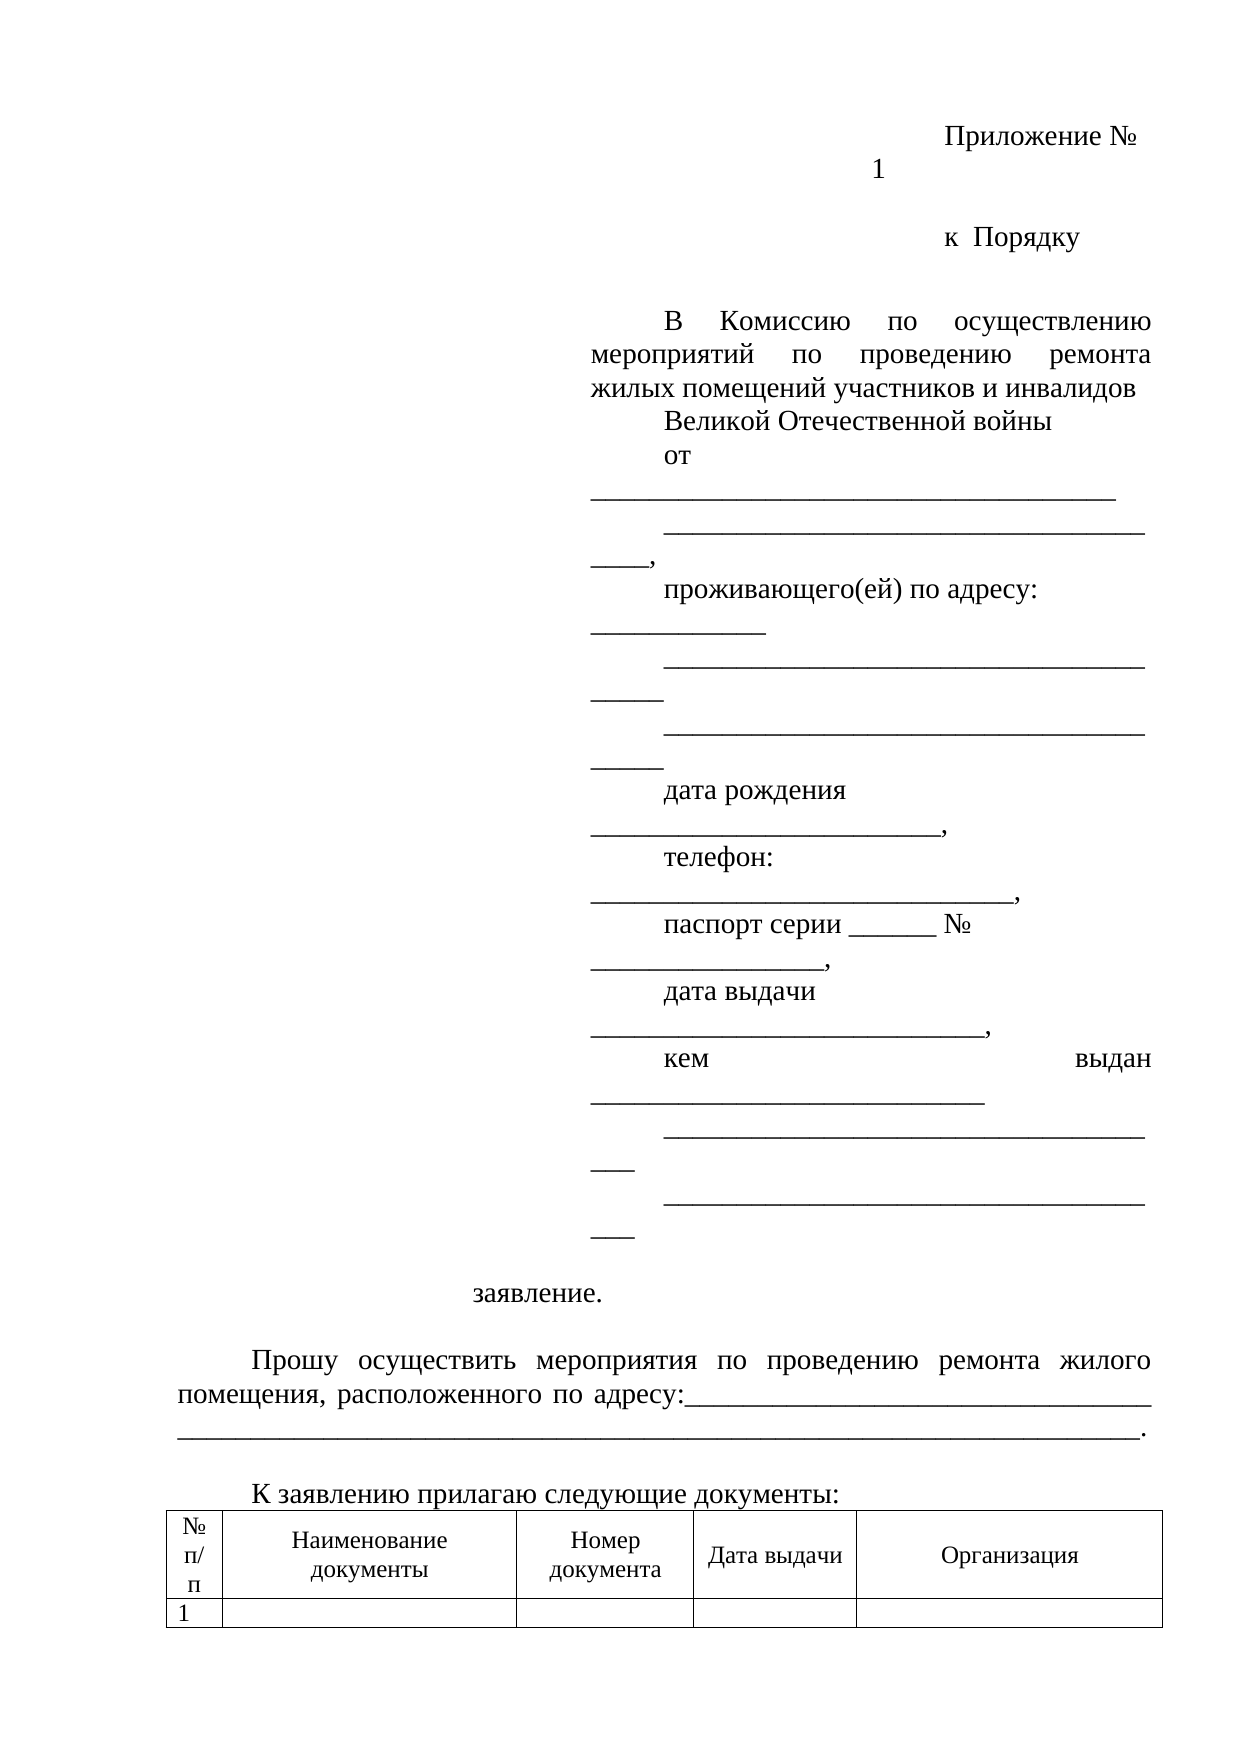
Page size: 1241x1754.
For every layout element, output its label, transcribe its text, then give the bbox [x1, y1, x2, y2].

text от ____________________________________ [591, 437, 1152, 504]
text кем выдан ___________________________ [591, 1041, 1152, 1108]
table_cell [694, 1599, 856, 1627]
text Приложение № 1 [871, 118, 1152, 185]
text _____________________________________, [591, 504, 1152, 571]
text ____________________________________ [591, 1175, 1152, 1242]
table_header № п/п [167, 1511, 222, 1597]
text к Порядку [871, 219, 1152, 252]
text дата выдачи ___________________________, [591, 973, 1152, 1041]
table_cell [517, 1599, 693, 1627]
text ______________________________________ [591, 705, 1152, 772]
table_header Организация [857, 1511, 1162, 1597]
table_header Номер документа [517, 1511, 693, 1597]
text проживающего(ей) по адресу: ____________ [591, 571, 1152, 638]
text К заявлению прилагаю следующие документы: [177, 1477, 1152, 1510]
text Великой Отечественной войны [591, 403, 1152, 437]
text ____________________________________ [591, 1108, 1152, 1175]
text паспорт серии ______ № ________________, [591, 906, 1152, 973]
text телефон: _____________________________, [591, 839, 1152, 906]
text дата рождения ________________________, [591, 772, 1152, 839]
text В Комиссию по осуществлению мероприятий по проведению ремонта жилых помещений участников и инвалидов [591, 303, 1152, 403]
text ______________________________________ [591, 638, 1152, 705]
table_cell [857, 1599, 1162, 1627]
text Прошу осуществить мероприятия по проведению ремонта жилого помещения, расположенного по адресу:________________________________ __________________________________________________________________. [177, 1342, 1152, 1443]
table_header Дата выдачи [694, 1511, 856, 1597]
table_cell 1 [167, 1599, 222, 1627]
text заявление. [398, 1275, 1152, 1309]
table_cell [223, 1599, 516, 1627]
table_header Наименование документы [223, 1511, 516, 1597]
